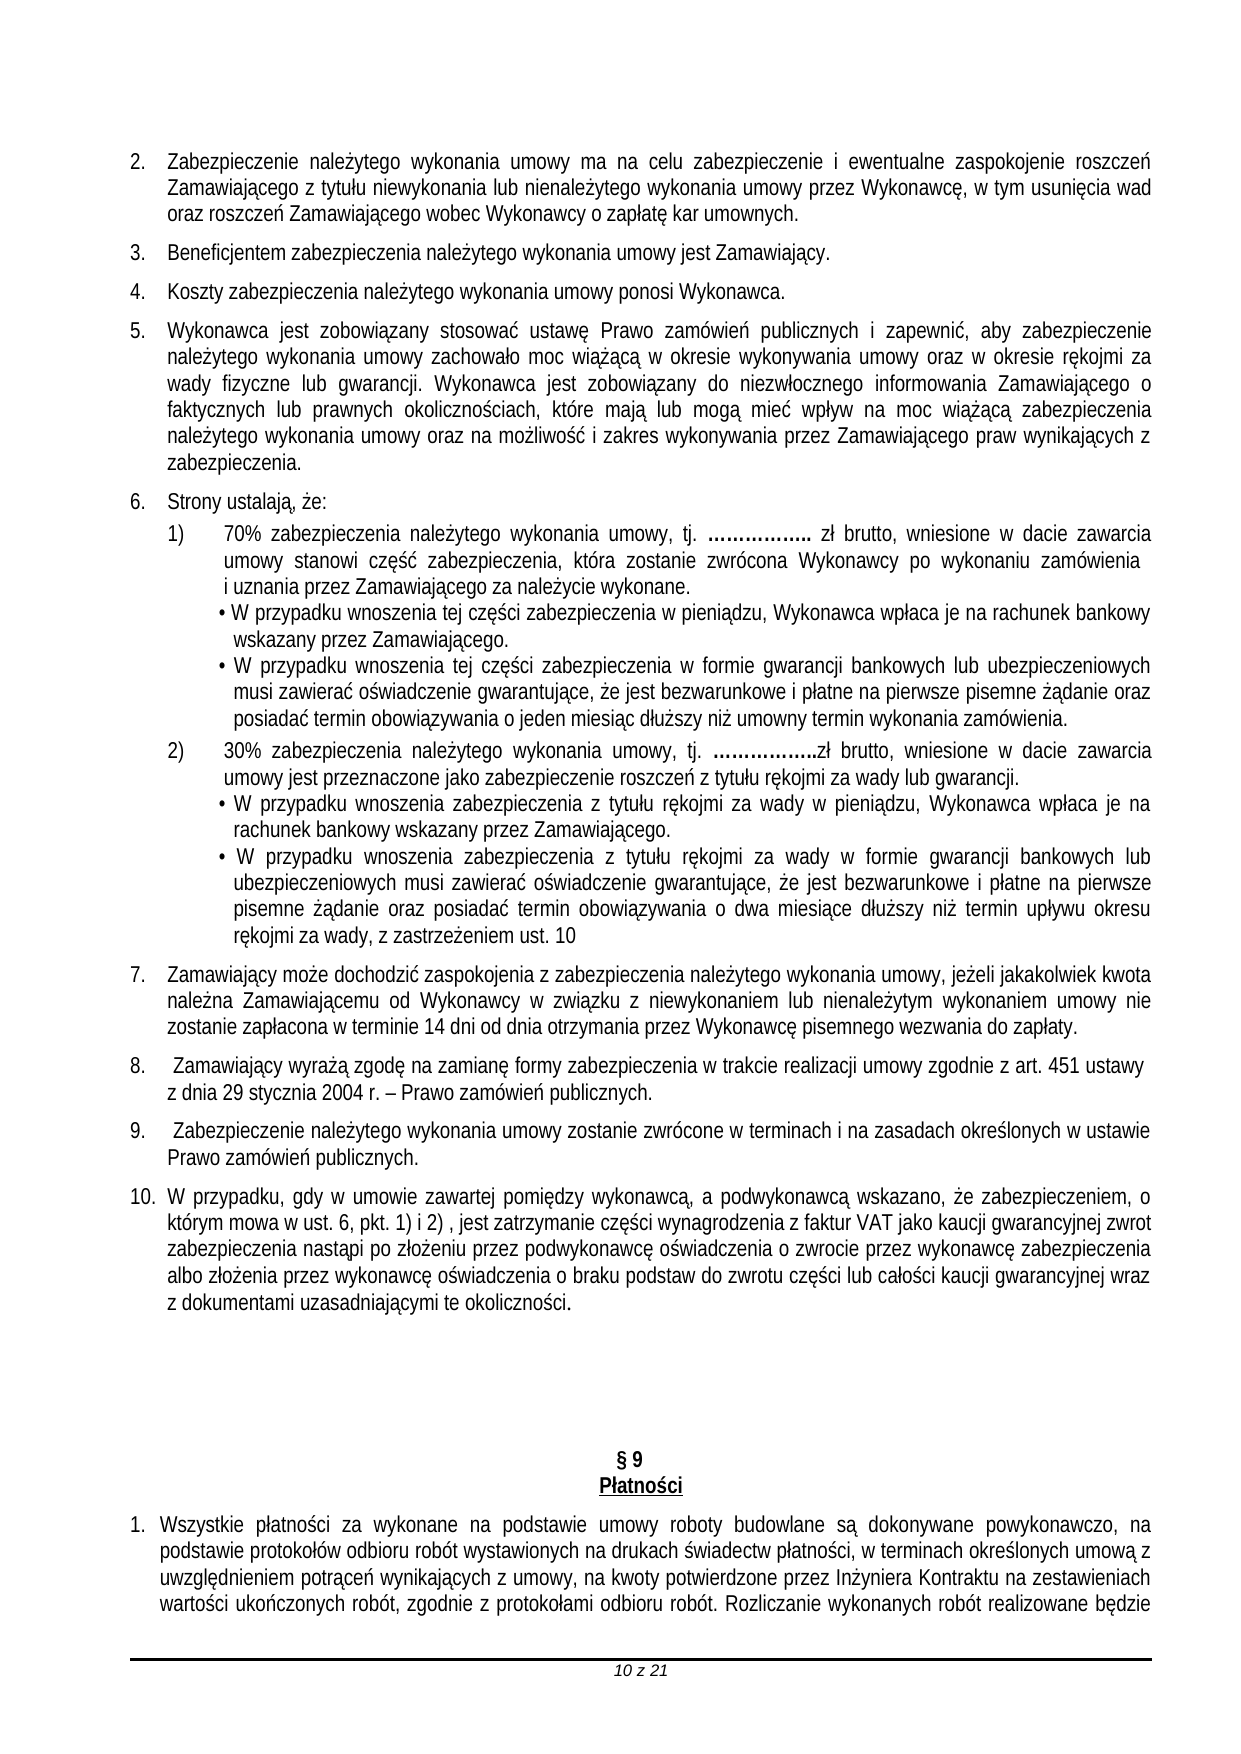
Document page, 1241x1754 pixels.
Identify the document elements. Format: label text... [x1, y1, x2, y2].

list Zamawiający wyrażą zgodę na zamianę formy zabezpieczenia w trakcie realizacji umowy zgodnie z art. 451 ustawy z dnia 29 stycznia 2004 r. – Prawo zamówień publicznych. [130, 1052, 1152, 1105]
list Beneficjentem zabezpieczenia należytego wykonania umowy jest Zamawiający. [130, 239, 1152, 266]
list Zamawiający może dochodzić zaspokojenia z zabezpieczenia należytego wykonania umowy, jeżeli jakakolwiek kwota należna Zamawiającemu od Wykonawcy w związku z niewykonaniem lub nienależytym wykonaniem umowy nie zostanie zapłacona w terminie 14 dni od dnia otrzymania przez Wykonawcę pisemnego wezwania do zapłaty. [130, 961, 1152, 1040]
list 30% zabezpieczenia należytego wykonania umowy, tj. ……………..zł brutto, wniesione w dacie zawarcia umowy jest przeznaczone jako zabezpieczenie roszczeń z tytułu rękojmi za wady lub gwarancji. [167, 737, 1152, 790]
text • W przypadku wnoszenia zabezpieczenia z tytułu rękojmi za wady w formie gwarancji bankowych lub ubezpieczeniowych musi zawierać oświadczenie gwarantujące, że jest bezwarunkowe i płatne na pierwsze pisemne żądanie oraz posiadać termin obowiązywania o dwa miesiące dłuższy niż termin upływu okresu rękojmi za wady, z zastrzeżeniem ust. 10 [218, 843, 1152, 948]
list 70% zabezpieczenia należytego wykonania umowy, tj. …………….. zł brutto, wniesione w dacie zawarcia umowy stanowi część zabezpieczenia, która zostanie zwrócona Wykonawcy po wykonaniu zamówienia i uznania przez Zamawiającego za należycie wykonane. [167, 520, 1152, 599]
text • W przypadku wnoszenia tej części zabezpieczenia w pieniądzu, Wykonawca wpłaca je na rachunek bankowy wskazany przez Zamawiającego. [218, 599, 1152, 652]
list W przypadku, gdy w umowie zawartej pomiędzy wykonawcą, a podwykonawcą wskazano, że zabezpieczeniem, o którym mowa w ust. 6, pkt. 1) i 2) , jest zatrzymanie części wynagrodzenia z faktur VAT jako kaucji gwarancyjnej zwrot zabezpieczenia nastąpi po złożeniu przez podwykonawcę oświadczenia o zwrocie przez wykonawcę zabezpieczenia albo złożenia przez wykonawcę oświadczenia o braku podstaw do zwrotu części lub całości kaucji gwarancyjnej wraz z dokumentami uzasadniającymi te okoliczności. [130, 1183, 1152, 1316]
list Zabezpieczenie należytego wykonania umowy ma na celu zabezpieczenie i ewentualne zaspokojenie roszczeń Zamawiającego z tytułu niewykonania lub nienależytego wykonania umowy przez Wykonawcę, w tym usunięcia wad oraz roszczeń Zamawiającego wobec Wykonawcy o zapłatę kar umownych. [130, 148, 1152, 227]
list Wykonawca jest zobowiązany stosować ustawę Prawo zamówień publicznych i zapewnić, aby zabezpieczenie należytego wykonania umowy zachowało moc wiążącą w okresie wykonywania umowy oraz w okresie rękojmi za wady fizyczne lub gwarancji. Wykonawca jest zobowiązany do niezwłocznego informowania Zamawiającego o faktycznych lub prawnych okolicznościach, które mają lub mogą mieć wpływ na moc wiążącą zabezpieczenia należytego wykonania umowy oraz na możliwość i zakres wykonywania przez Zamawiającego praw wynikających z zabezpieczenia. [130, 317, 1152, 475]
text § 9 [167, 1446, 1152, 1472]
list Strony ustalają, że: [130, 488, 1152, 514]
list Zabezpieczenie należytego wykonania umowy zostanie zwrócone w terminach i na zasadach określonych w ustawie Prawo zamówień publicznych. [130, 1117, 1152, 1170]
text • W przypadku wnoszenia tej części zabezpieczenia w formie gwarancji bankowych lub ubezpieczeniowych musi zawierać oświadczenie gwarantujące, że jest bezwarunkowe i płatne na pierwsze pisemne żądanie oraz posiadać termin obowiązywania o jeden miesiąc dłuższy niż umowny termin wykonania zamówienia. [218, 652, 1152, 731]
text • W przypadku wnoszenia zabezpieczenia z tytułu rękojmi za wady w pieniądzu, Wykonawca wpłaca je na rachunek bankowy wskazany przez Zamawiającego. [218, 790, 1152, 843]
list Koszty zabezpieczenia należytego wykonania umowy ponosi Wykonawca. [130, 278, 1152, 304]
text Płatności [130, 1472, 1152, 1498]
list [130, 1511, 1152, 1616]
